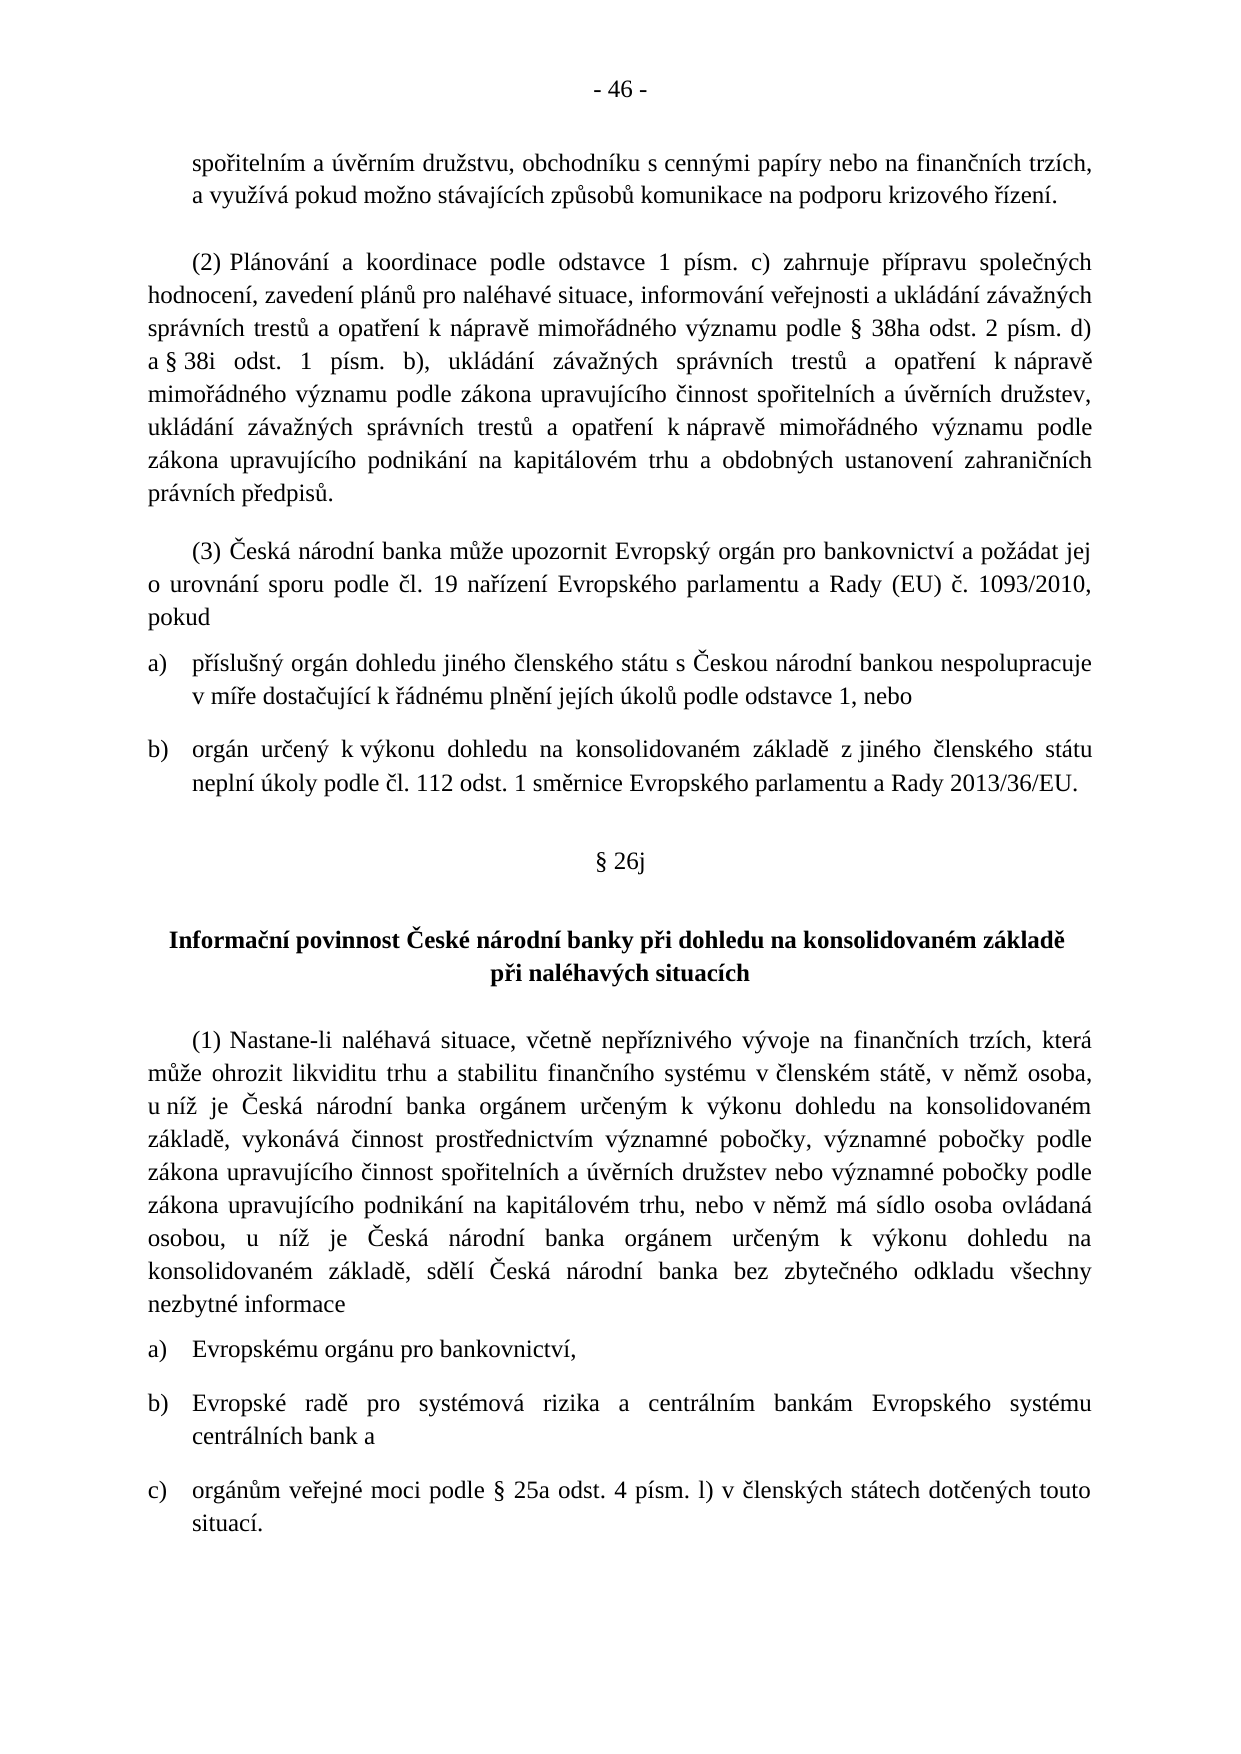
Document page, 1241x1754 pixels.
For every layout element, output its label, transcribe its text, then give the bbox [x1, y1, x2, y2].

text Evropskému orgánu pro bankovnictví, [148, 1334, 1093, 1363]
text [148, 148, 1093, 209]
text Evropské radě pro systémová rizika a centrálním bankám Evropského systému centrálních bank a [148, 1388, 1093, 1450]
text orgánům veřejné moci podle § 25a odst. 4 písm. l) v členských státech dotčených touto situací. [148, 1475, 1093, 1537]
text Informační povinnost České národní banky při dohledu na konsolidovaném základě při naléhavých situacích [148, 925, 1093, 987]
text orgán určený k výkonu dohledu na konsolidovaném základě z jiného členského státu neplní úkoly podle čl. 112 odst. 1 směrnice Evropského parlamentu a Rady 2013/36/EU. [148, 734, 1093, 796]
text Česká národní banka může upozornit Evropský orgán pro bankovnictví a požádat jej o urovnání sporu podle čl. 19 nařízení Evropského parlamentu a Rady (EU) č. 1093/2010, pokud [148, 536, 1093, 631]
text § 26j [148, 846, 1093, 875]
text Plánování a koordinace podle odstavce 1 písm. c) zahrnuje přípravu společných hodnocení, zavedení plánů pro naléhavé situace, informování veřejnosti a ukládání závažných správních trestů a opatření k nápravě mimořádného významu podle § 38ha odst. 2 písm. d) a § 38i odst. 1 písm. b), ukládání závažných správních trestů a opatření k nápravě mimořádného významu podle zákona upravujícího činnost spořitelních a úvěrních družstev, ukládání závažných správních trestů a opatření k nápravě mimořádného významu podle zákona upravujícího podnikání na kapitálovém trhu a obdobných ustanovení zahraničních právních předpisů. [148, 247, 1093, 507]
text příslušný orgán dohledu jiného členského státu s Českou národní bankou nespolupracuje v míře dostačující k řádnému plnění jejích úkolů podle odstavce 1, nebo [148, 648, 1093, 709]
list Nastane-li naléhavá situace, včetně nepříznivého vývoje na finančních trzích, která může ohrozit likviditu trhu a stabilitu finančního systému v členském státě, v němž osoba, u níž je Česká národní banka orgánem určeným k výkonu dohledu na konsolidovaném základě, vykonává činnost prostřednictvím významné pobočky, významné pobočky podle zákona upravujícího činnost spořitelních a úvěrních družstev nebo významné pobočky podle zákona upravujícího podnikání na kapitálovém trhu, nebo v němž má sídlo osoba ovládaná osobou, u níž je Česká národní banka orgánem určeným k výkonu dohledu na konsolidovaném základě, sdělí Česká národní banka bez zbytečného odkladu všechny nezbytné informace [148, 1025, 1093, 1318]
